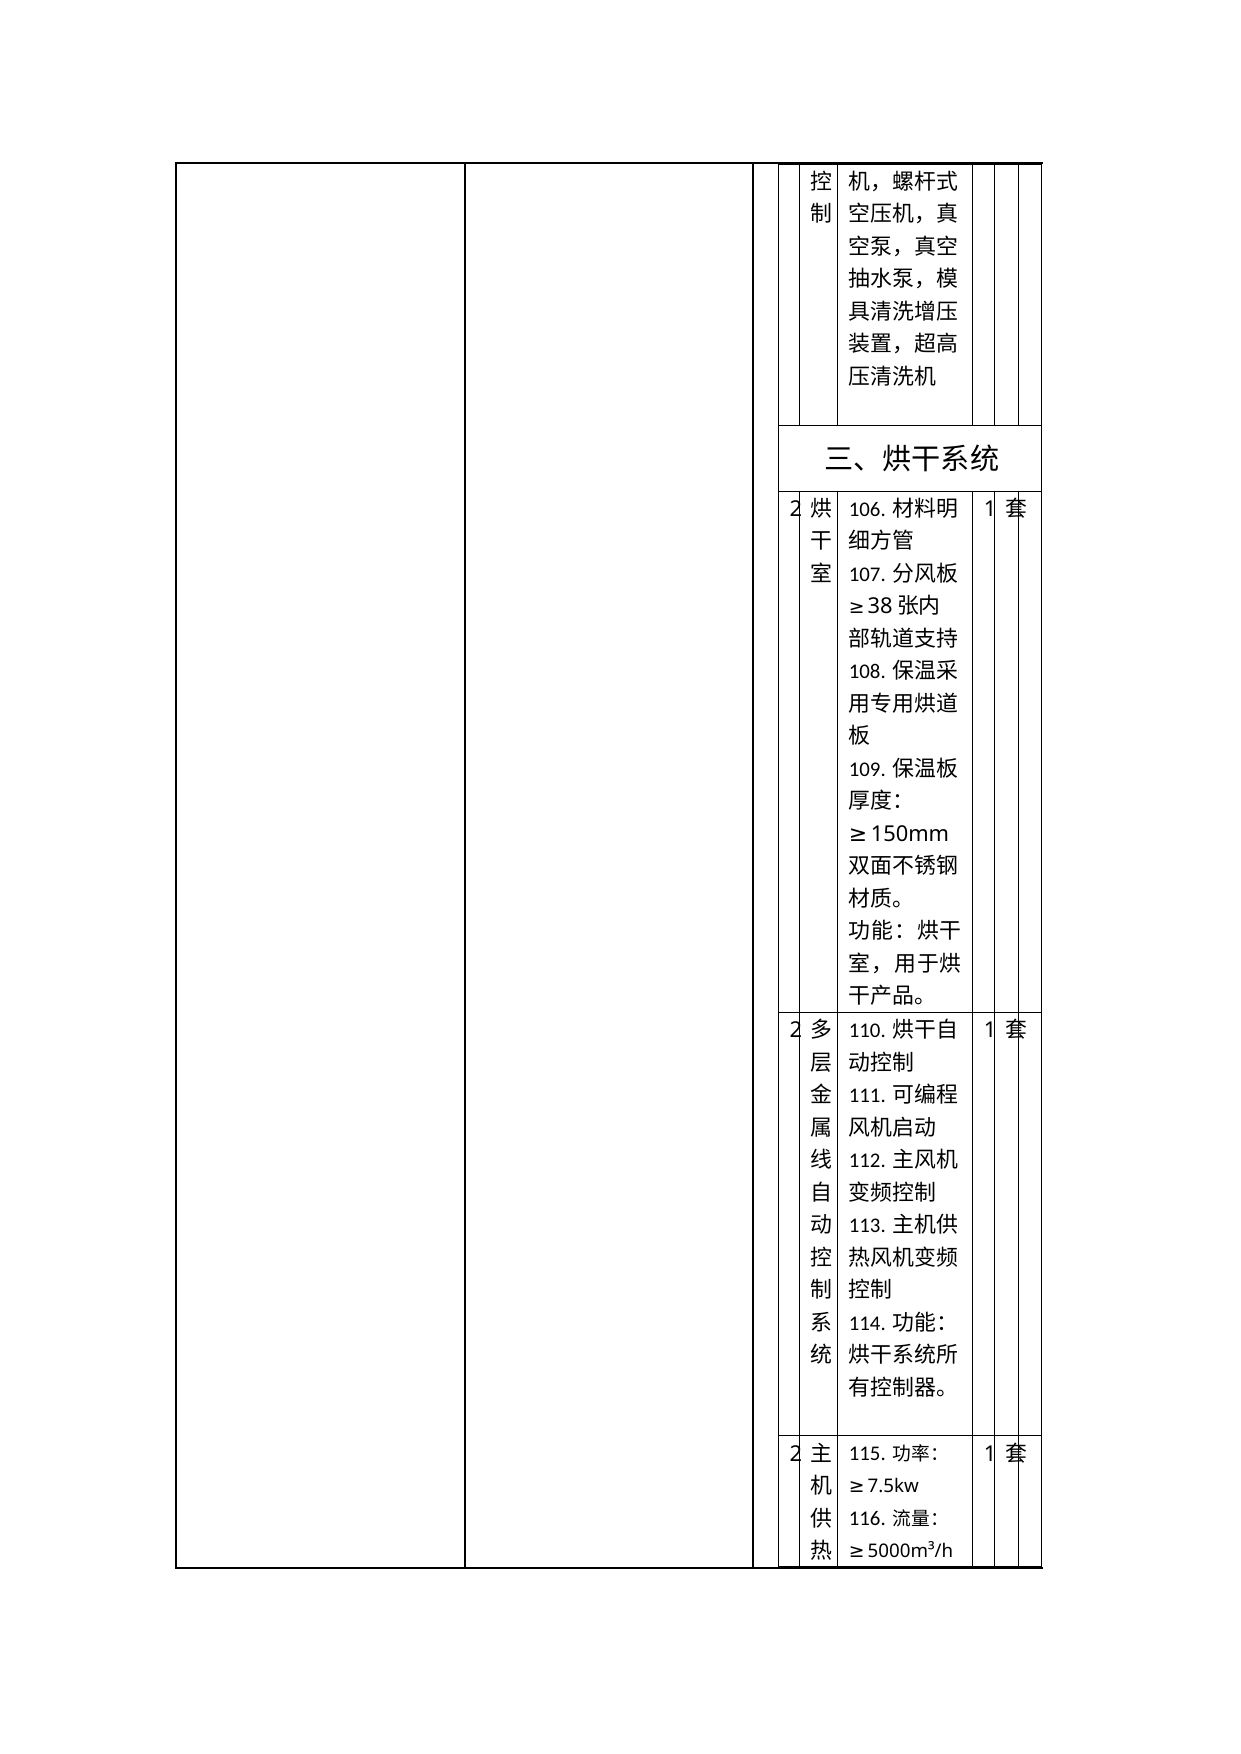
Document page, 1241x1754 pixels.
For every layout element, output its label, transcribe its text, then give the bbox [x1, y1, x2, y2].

table_cell [1019, 165, 1041, 425]
table_cell [838, 1013, 972, 1435]
table_cell ★ [466, 164, 752, 1567]
table_cell [800, 1013, 837, 1435]
table_cell [779, 492, 799, 1012]
table_cell [779, 1436, 799, 1566]
table_cell [800, 1436, 837, 1566]
table_cell [838, 165, 972, 425]
table_cell [973, 1013, 994, 1435]
table_cell [973, 492, 994, 1012]
table_cell [995, 492, 1018, 1012]
table_cell [1019, 492, 1041, 1012]
table_cell [973, 165, 994, 425]
table_cell [1019, 1436, 1041, 1566]
table_cell [838, 1436, 972, 1566]
table_cell [779, 1013, 799, 1435]
table_cell [779, 426, 1041, 491]
table_cell [995, 165, 1018, 425]
table_cell [995, 1436, 1018, 1566]
table_cell [973, 1436, 994, 1566]
table_cell [838, 492, 972, 1012]
table_cell [754, 164, 778, 1567]
table_cell [1019, 1013, 1041, 1435]
table_cell [779, 165, 799, 425]
table_cell [800, 492, 837, 1012]
table_cell [800, 165, 837, 425]
table_cell [995, 1013, 1018, 1435]
table_cell 1 [177, 164, 464, 1567]
